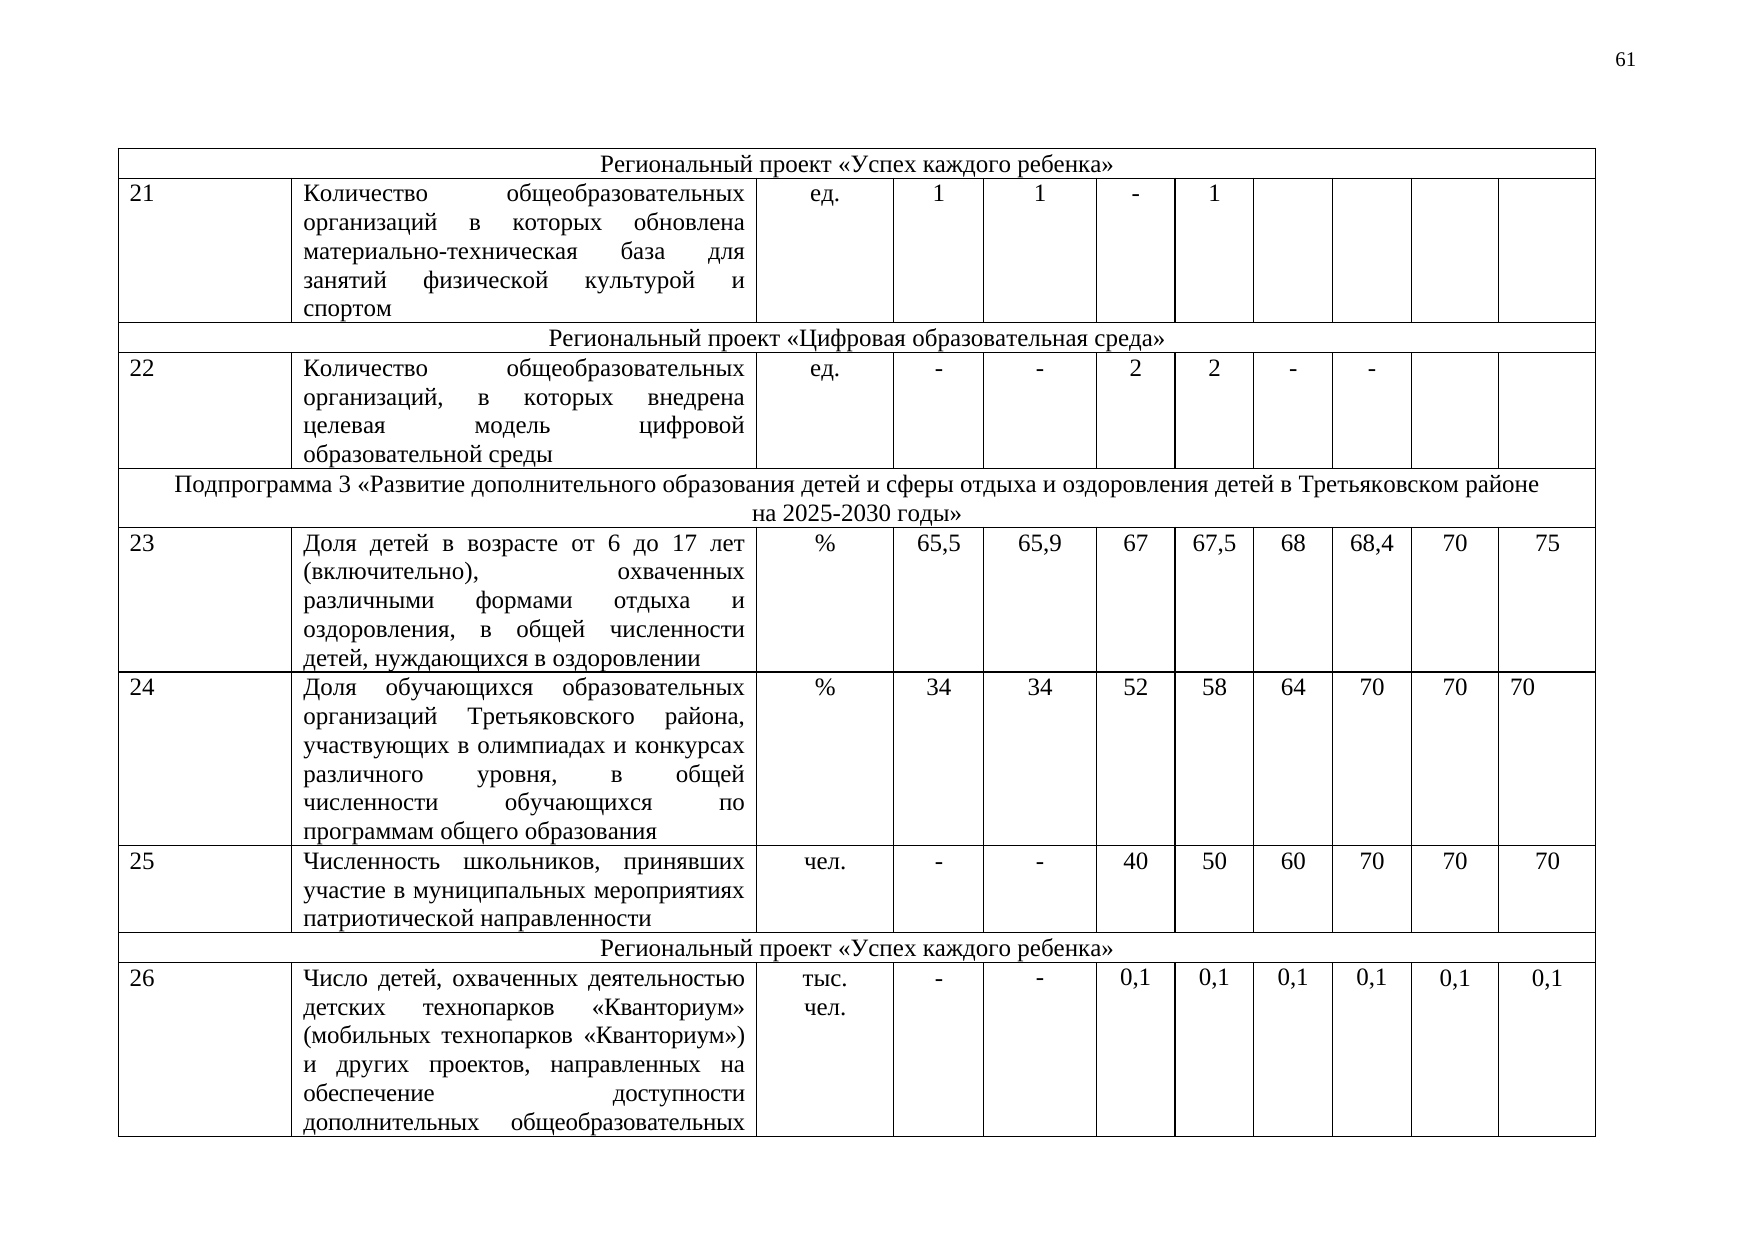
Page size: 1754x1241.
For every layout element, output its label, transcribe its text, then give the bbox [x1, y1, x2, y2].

table_cell Доля детей в возрасте от 6 до 17 лет (включительно), охваченных различными формами отдыха и оздоровления, в общей численности детей, нуждающихся в оздоровлении [292, 528, 756, 671]
table_cell 1 [894, 179, 983, 322]
table_cell ед. [757, 353, 893, 468]
table_cell [1499, 179, 1595, 322]
table_cell 75 [1499, 528, 1595, 671]
table_cell 58 [1176, 673, 1253, 845]
table_cell [1412, 353, 1498, 468]
table_cell чел. [757, 846, 893, 932]
table_cell 23 [119, 528, 291, 671]
table_cell - [984, 353, 1096, 468]
table_cell 68 [1254, 528, 1332, 671]
table_cell % [757, 528, 893, 671]
table_cell 70 [1333, 673, 1411, 845]
table_cell Количество общеобразовательных организаций, в которых внедрена целевая модель цифровой образовательной среды [292, 353, 756, 468]
table_cell 0,1 [1333, 963, 1411, 1136]
table_cell - [984, 846, 1096, 932]
table_cell Подпрограмма 3 «Развитие дополнительного образования детей и сферы отдыха и оздоровления детей в Третьяковском районе на 2025-2030 годы» [119, 469, 1595, 527]
table_cell 0,1 [1499, 963, 1595, 1136]
table_cell 2 [1176, 353, 1253, 468]
table_cell 64 [1254, 673, 1332, 845]
table_cell 0,1 [1097, 963, 1174, 1136]
table_cell 70 [1412, 673, 1498, 845]
table_cell - [1097, 179, 1174, 322]
table_cell 70 [1499, 673, 1595, 845]
table_cell - [894, 846, 983, 932]
table_cell Региональный проект «Цифровая образовательная среда» [119, 323, 1595, 352]
table_cell 1 [984, 179, 1096, 322]
table_cell 52 [1097, 673, 1174, 845]
table_cell 1 [1176, 179, 1253, 322]
table_cell 0,1 [1412, 963, 1498, 1136]
table_cell - [1254, 353, 1332, 468]
table_cell [1412, 179, 1498, 322]
table_cell 65,5 [894, 528, 983, 671]
table_cell 34 [984, 673, 1096, 845]
table_cell Региональный проект «Успех каждого ребенка» [119, 933, 1595, 962]
table_cell [1254, 179, 1332, 322]
table_cell 70 [1333, 846, 1411, 932]
table_cell [1499, 353, 1595, 468]
table_cell 67 [1097, 528, 1174, 671]
table_cell Количество общеобразовательных организаций в которых обновлена материально-техническая база для занятий физической культурой и спортом [292, 179, 756, 322]
table_cell - [894, 963, 983, 1136]
table_cell 0,1 [1176, 963, 1253, 1136]
table_cell 22 [119, 353, 291, 468]
table_cell 60 [1254, 846, 1332, 932]
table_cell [292, 963, 756, 1136]
table_cell 25 [119, 846, 291, 932]
table_cell 70 [1412, 846, 1498, 932]
table_cell Региональный проект «Успех каждого ребенка» [119, 149, 1595, 177]
table_cell 26 [119, 963, 291, 1136]
table_cell 65,9 [984, 528, 1096, 671]
table_cell 40 [1097, 846, 1174, 932]
table_cell - [984, 963, 1096, 1136]
table_cell тыс. чел. [757, 963, 893, 1136]
table_cell [1333, 179, 1411, 322]
table_cell 70 [1499, 846, 1595, 932]
table_cell 21 [119, 179, 291, 322]
table_cell Доля обучающихся образовательных организаций Третьяковского района, участвующих в олимпиадах и конкурсах различного уровня, в общей численности обучающихся по программам общего образования [292, 673, 756, 845]
table_cell 0,1 [1254, 963, 1332, 1136]
table_cell 68,4 [1333, 528, 1411, 671]
table_cell 70 [1412, 528, 1498, 671]
table_cell % [757, 673, 893, 845]
table_cell 50 [1176, 846, 1253, 932]
table_cell ед. [757, 179, 893, 322]
table_cell Численность школьников, принявших участие в муниципальных мероприятиях патриотической направленности [292, 846, 756, 932]
table_cell 34 [894, 673, 983, 845]
table_cell - [1333, 353, 1411, 468]
table_cell 67,5 [1176, 528, 1253, 671]
table_cell - [894, 353, 983, 468]
table_cell 24 [119, 673, 291, 845]
table_cell 2 [1097, 353, 1174, 468]
